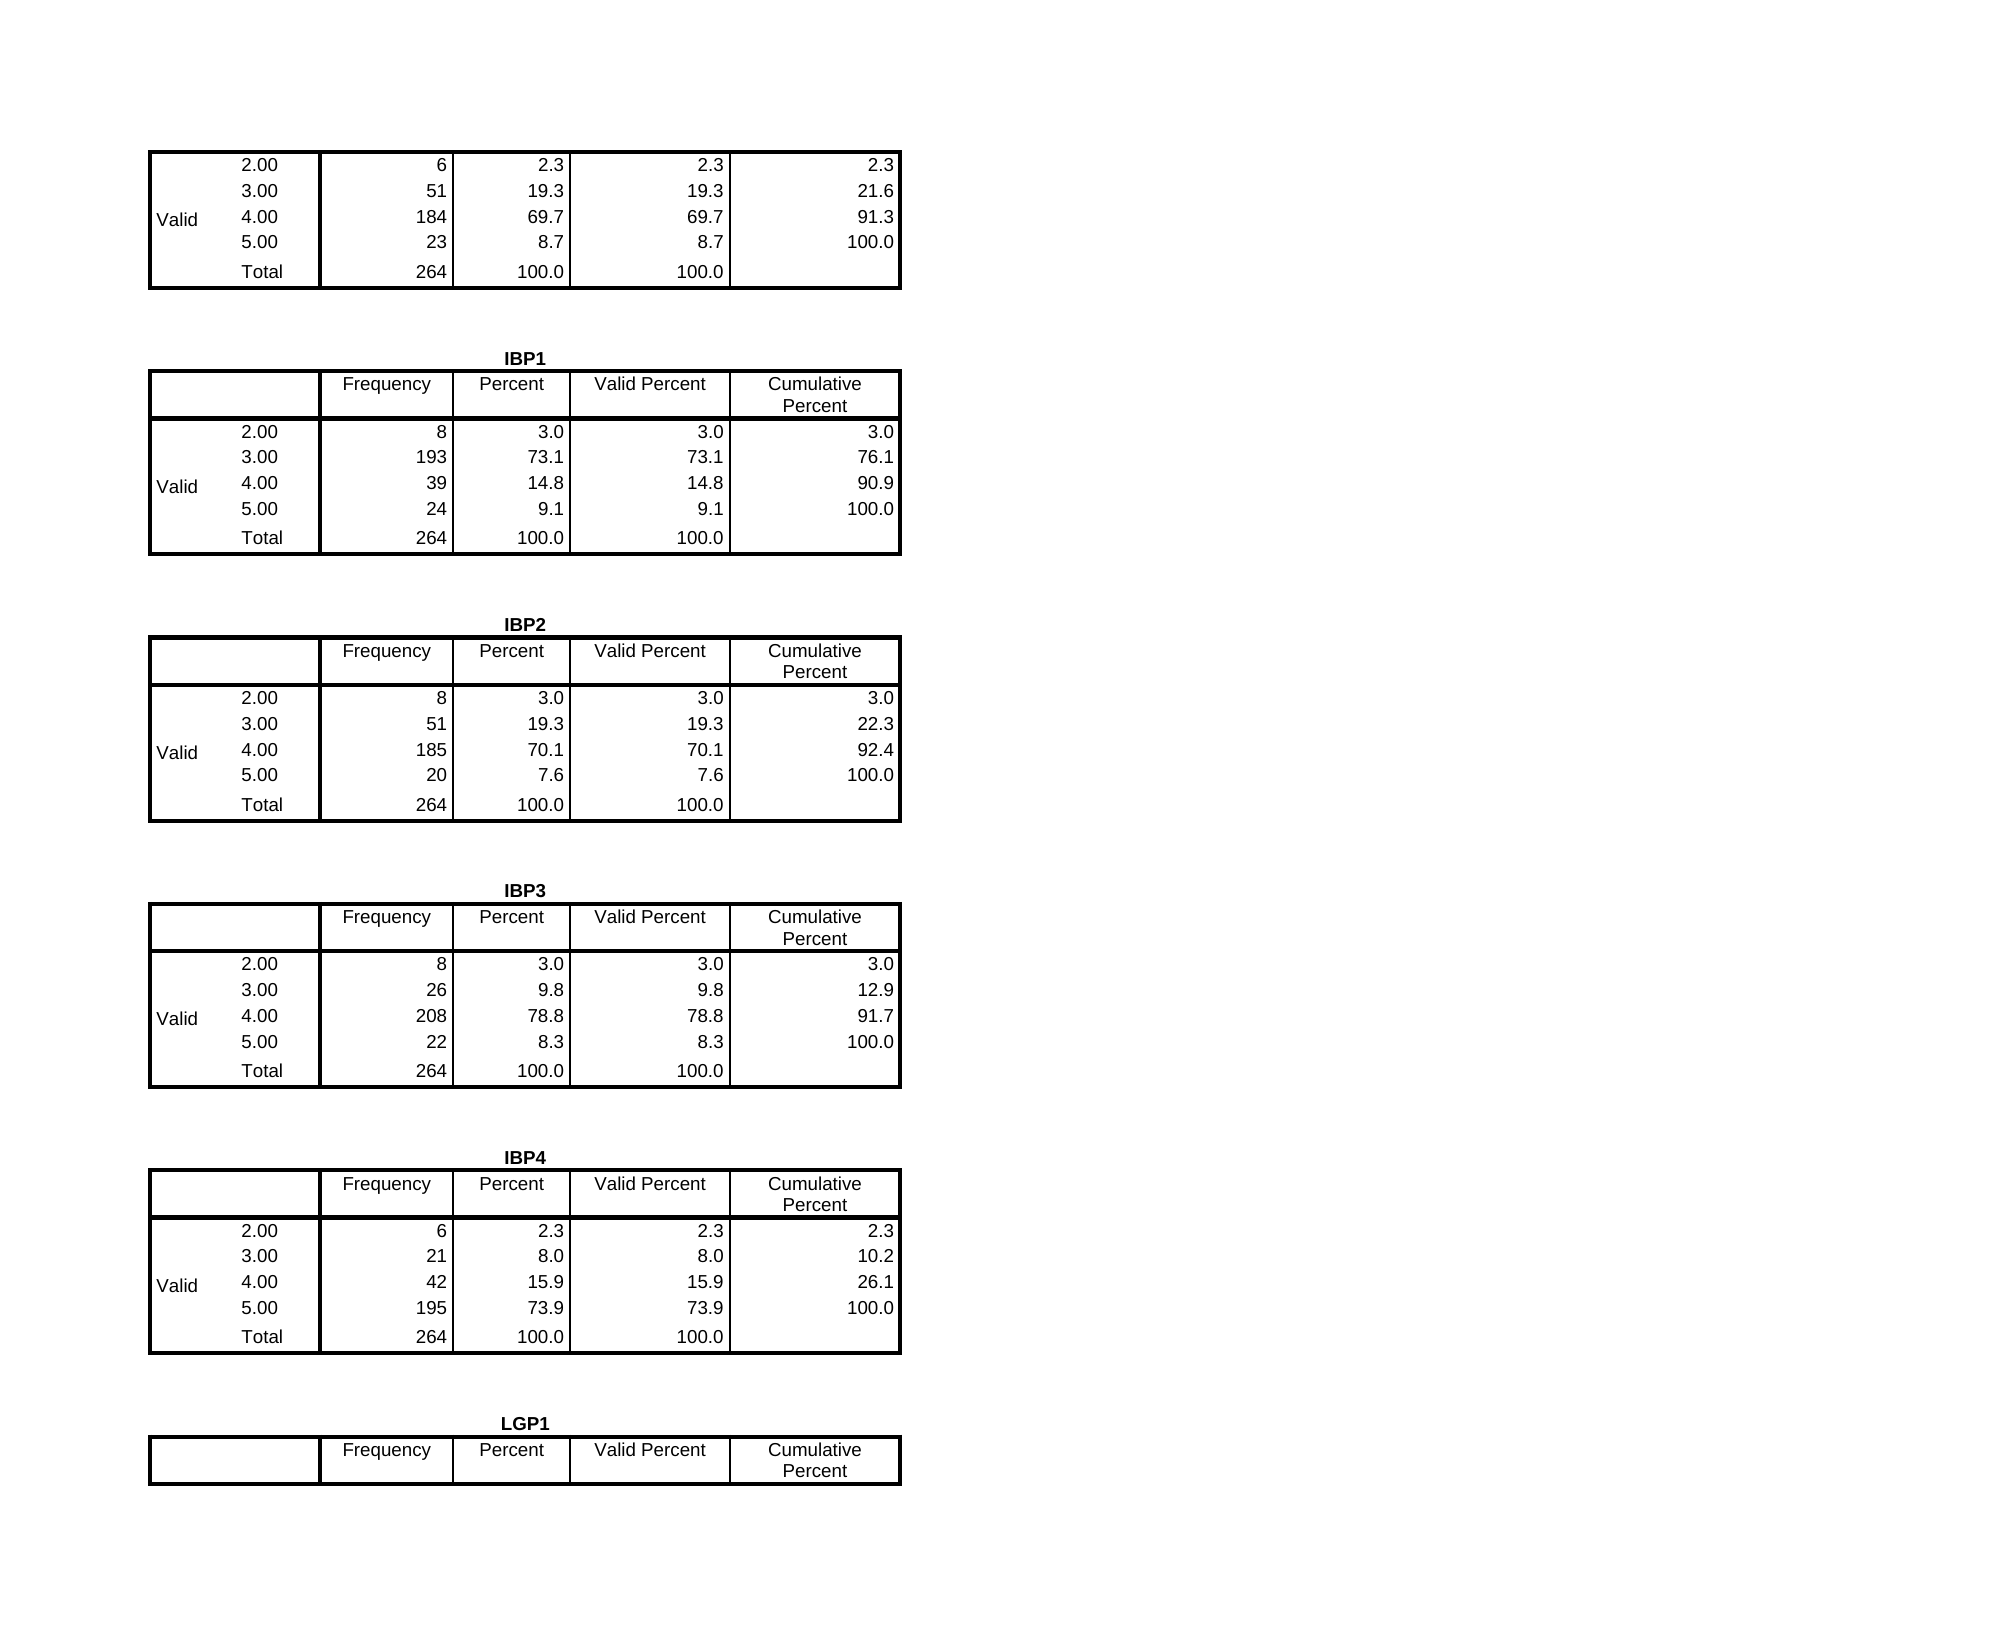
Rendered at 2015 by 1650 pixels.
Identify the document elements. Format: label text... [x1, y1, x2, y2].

table_cell 4.00 [235, 468, 318, 493]
table_cell 8 [322, 953, 452, 975]
table_cell 3.0 [731, 421, 898, 442]
table_cell Percent [454, 1439, 569, 1482]
table_cell 8.3 [454, 1026, 569, 1052]
table_cell 73.1 [454, 442, 569, 468]
table_cell Percent [454, 373, 569, 416]
table_cell Cumulative Percent [731, 906, 898, 949]
table_cell 76.1 [731, 442, 898, 468]
table_cell 2.00 [235, 154, 318, 176]
table_cell 3.00 [235, 709, 318, 734]
table_cell Frequency [322, 1439, 452, 1482]
table_cell 21.6 [731, 176, 898, 201]
table_cell 100.0 [731, 227, 898, 253]
table_cell 100.0 [454, 253, 569, 286]
table_cell 264 [322, 1318, 452, 1351]
table_cell Total [235, 786, 318, 818]
table_cell 15.9 [571, 1267, 729, 1293]
table_cell 264 [322, 1052, 452, 1085]
table_cell 2.00 [235, 1220, 318, 1241]
table_cell Valid [152, 953, 235, 1085]
table_cell 24 [322, 494, 452, 519]
table_cell Cumulative Percent [731, 1439, 898, 1482]
table_cell 70.1 [454, 734, 569, 760]
table_cell Cumulative Percent [731, 640, 898, 683]
table_cell 91.7 [731, 1001, 898, 1026]
table_cell 3.00 [235, 1241, 318, 1267]
table_cell [731, 1052, 898, 1085]
table_cell 9.1 [454, 494, 569, 519]
table_cell 70.1 [571, 734, 729, 760]
table_cell 4.00 [235, 1267, 318, 1293]
table_cell 4.00 [235, 734, 318, 760]
table_cell 8.3 [571, 1026, 729, 1052]
table_cell Frequency [322, 906, 452, 949]
table_cell Percent [454, 1172, 569, 1215]
table_cell Valid [152, 421, 235, 552]
table_cell 2.00 [235, 953, 318, 975]
table_cell 5.00 [235, 227, 318, 253]
table_cell 100.0 [571, 1318, 729, 1351]
table_cell 8 [322, 421, 452, 442]
table_cell 4.00 [235, 1001, 318, 1026]
table_cell [152, 1172, 318, 1215]
table_cell 3.0 [731, 953, 898, 975]
table_cell 22 [322, 1026, 452, 1052]
table_cell Valid [152, 687, 235, 818]
table_header IBP2 [150, 614, 900, 635]
table_cell 8.0 [454, 1241, 569, 1267]
table_cell 100.0 [571, 253, 729, 286]
table_cell 9.8 [454, 975, 569, 1001]
table_cell 100.0 [571, 519, 729, 552]
table_cell 2.3 [571, 154, 729, 176]
table_cell 3.0 [571, 953, 729, 975]
table_cell 14.8 [571, 468, 729, 493]
table_cell 19.3 [571, 176, 729, 201]
table_cell 14.8 [454, 468, 569, 493]
table_cell [152, 640, 318, 683]
table_cell 6 [322, 154, 452, 176]
table_cell [152, 373, 318, 416]
table_header LGP1 [150, 1413, 900, 1434]
table_cell [731, 1318, 898, 1351]
table_cell 92.4 [731, 734, 898, 760]
table_cell 264 [322, 519, 452, 552]
table_cell Cumulative Percent [731, 1172, 898, 1215]
table_cell 23 [322, 227, 452, 253]
table_cell Valid Percent [571, 1439, 729, 1482]
table_cell 8 [322, 687, 452, 708]
table_cell Valid Percent [571, 373, 729, 416]
table_cell 69.7 [454, 201, 569, 227]
table_cell 2.3 [454, 1220, 569, 1241]
table_cell 5.00 [235, 1026, 318, 1052]
table_cell 51 [322, 176, 452, 201]
table_cell 2.00 [235, 687, 318, 708]
table_cell [152, 1439, 318, 1482]
table_cell 100.0 [731, 1026, 898, 1052]
table_cell [731, 786, 898, 818]
table_cell 184 [322, 201, 452, 227]
table_cell 2.3 [571, 1220, 729, 1241]
table_cell 5.00 [235, 1293, 318, 1318]
table_cell 3.00 [235, 975, 318, 1001]
table_cell 21 [322, 1241, 452, 1267]
table_cell Valid [152, 1220, 235, 1351]
table_cell [152, 906, 318, 949]
table_cell 7.6 [454, 760, 569, 786]
table_cell 2.00 [235, 421, 318, 442]
table_cell 3.0 [454, 953, 569, 975]
table_cell 3.0 [731, 687, 898, 708]
table_cell 51 [322, 709, 452, 734]
table_cell 73.9 [571, 1293, 729, 1318]
table_cell 5.00 [235, 760, 318, 786]
table_cell 8.7 [454, 227, 569, 253]
table_cell 9.1 [571, 494, 729, 519]
table_cell 3.0 [454, 421, 569, 442]
table_cell 7.6 [571, 760, 729, 786]
table_cell 19.3 [454, 176, 569, 201]
table_cell 19.3 [454, 709, 569, 734]
table_cell 26 [322, 975, 452, 1001]
table_cell 39 [322, 468, 452, 493]
table_cell 20 [322, 760, 452, 786]
table_cell Valid Percent [571, 640, 729, 683]
table_cell 26.1 [731, 1267, 898, 1293]
table_header IBP4 [150, 1147, 900, 1168]
table_cell 195 [322, 1293, 452, 1318]
table_cell 8.0 [571, 1241, 729, 1267]
table_cell Total [235, 1052, 318, 1085]
table_cell Frequency [322, 640, 452, 683]
table_cell 78.8 [571, 1001, 729, 1026]
table_cell 3.0 [571, 687, 729, 708]
table_cell 12.9 [731, 975, 898, 1001]
table_cell 100.0 [454, 519, 569, 552]
table_cell Percent [454, 640, 569, 683]
table_cell 2.3 [731, 1220, 898, 1241]
table_cell 73.9 [454, 1293, 569, 1318]
table_cell 100.0 [731, 760, 898, 786]
table_cell 100.0 [454, 1318, 569, 1351]
table_cell 69.7 [571, 201, 729, 227]
table_cell Total [235, 253, 318, 286]
table_cell 100.0 [571, 1052, 729, 1085]
table_cell 100.0 [454, 1052, 569, 1085]
table_cell 100.0 [454, 786, 569, 818]
table_cell 90.9 [731, 468, 898, 493]
table_cell 91.3 [731, 201, 898, 227]
table_cell 2.3 [454, 154, 569, 176]
table_cell 15.9 [454, 1267, 569, 1293]
table_cell 3.00 [235, 442, 318, 468]
table_header IBP1 [150, 348, 900, 369]
table_cell 264 [322, 786, 452, 818]
table_cell Valid Percent [571, 1172, 729, 1215]
table_cell 193 [322, 442, 452, 468]
table_cell 208 [322, 1001, 452, 1026]
table_cell Percent [454, 906, 569, 949]
table_cell 78.8 [454, 1001, 569, 1026]
table_cell 9.8 [571, 975, 729, 1001]
table_cell 100.0 [731, 1293, 898, 1318]
table_cell [731, 519, 898, 552]
table_cell 8.7 [571, 227, 729, 253]
table_cell Frequency [322, 1172, 452, 1215]
table_cell 22.3 [731, 709, 898, 734]
table_cell 100.0 [731, 494, 898, 519]
table_cell 73.1 [571, 442, 729, 468]
table_cell Total [235, 1318, 318, 1351]
table_cell Frequency [322, 373, 452, 416]
table_cell 10.2 [731, 1241, 898, 1267]
table_cell 100.0 [571, 786, 729, 818]
table_cell Valid [152, 154, 235, 286]
table_cell 3.0 [571, 421, 729, 442]
table_cell Cumulative Percent [731, 373, 898, 416]
table_cell 19.3 [571, 709, 729, 734]
table_cell Total [235, 519, 318, 552]
table_cell 3.0 [454, 687, 569, 708]
table_cell Valid Percent [571, 906, 729, 949]
table_header IBP3 [150, 880, 900, 902]
table_cell 42 [322, 1267, 452, 1293]
table_cell 4.00 [235, 201, 318, 227]
table_cell 6 [322, 1220, 452, 1241]
table_cell 185 [322, 734, 452, 760]
table_cell 2.3 [731, 154, 898, 176]
table_cell [731, 253, 898, 286]
table_cell 264 [322, 253, 452, 286]
table_cell 3.00 [235, 176, 318, 201]
table_cell 5.00 [235, 494, 318, 519]
